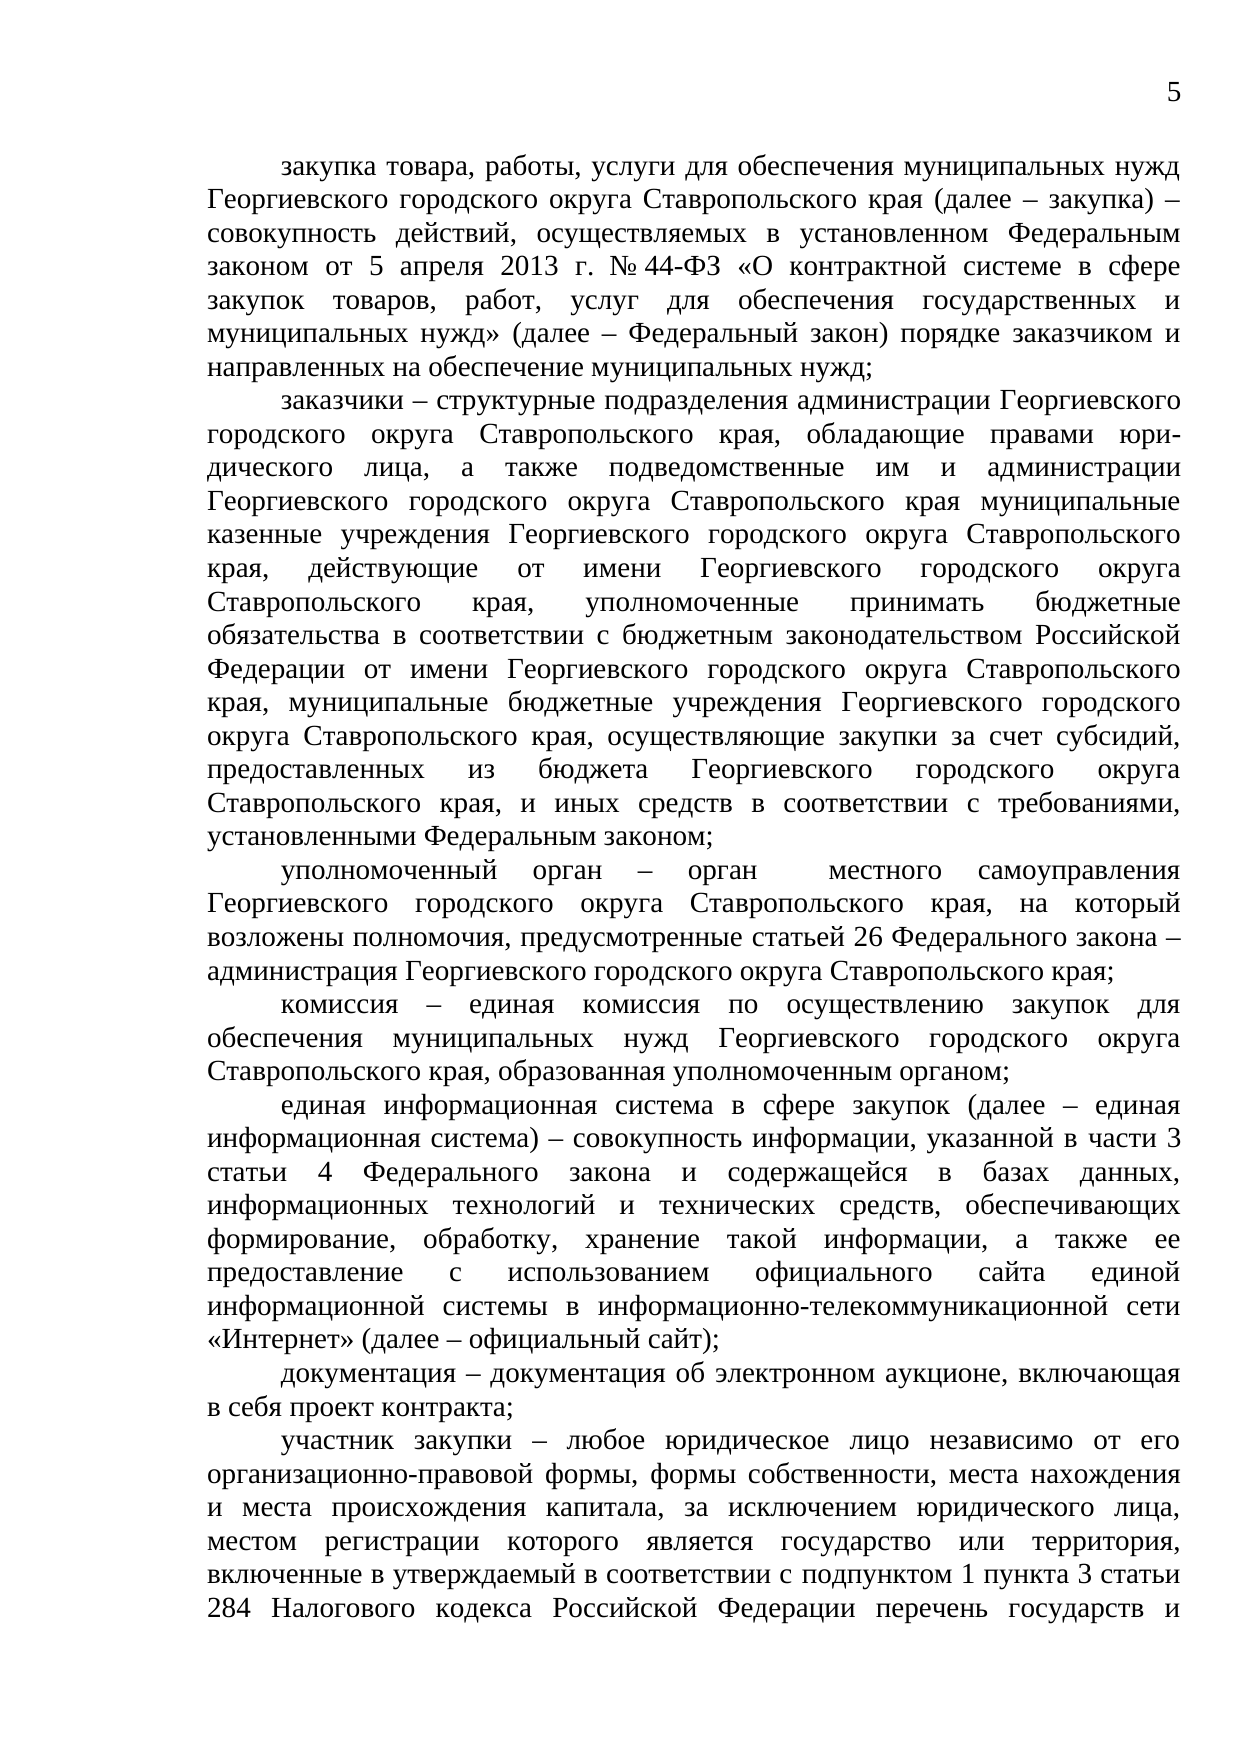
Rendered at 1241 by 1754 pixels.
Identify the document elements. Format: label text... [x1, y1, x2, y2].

text заказчики – структурные подразделения администрации Георгиевского городского округа Ставропольского края, обладающие правами юридического лица, а также подведомственные им и администрации Георгиевского городского округа Ставропольского края муниципальные казенные учреждения Георгиевского городского округа Ставропольского края, действующие от имени Георгиевского городского округа Ставропольского края, уполномоченные принимать бюджетные обязательства в соответствии с бюджетным законодательством Российской Федерации от имени Георгиевского городского округа Ставропольского края, муниципальные бюджетные учреждения Георгиевского городского округа Ставропольского края, осуществляющие закупки за счет субсидий, предоставленных из бюджета Георгиевского городского округа Ставропольского края, и иных средств в соответствии с требованиями, установленными Федеральным законом; [207, 382, 1181, 852]
text уполномоченный орган – орган местного самоуправления Георгиевского городского округа Ставропольского края, на который возложены полномочия, предусмотренные статьей 26 Федерального закона – администрация Георгиевского городского округа Ставропольского края; [207, 852, 1181, 986]
text единая информационная система в сфере закупок (далее – единая информационная система) – совокупность информации, указанной в части 3 статьи 4 Федерального закона и содержащейся в базах данных, информационных технологий и технических средств, обеспечивающих формирование, обработку, хранение такой информации, а также ее предоставление с использованием официального сайта единой информационной системы в информационно-телекоммуникационной сети «Интернет» (далее – официальный сайт); [207, 1087, 1181, 1355]
text комиссия – единая комиссия по осуществлению закупок для обеспечения муниципальных нужд Георгиевского городского округа Ставропольского края, образованная уполномоченным органом; [207, 986, 1181, 1087]
text закупка товара, работы, услуги для обеспечения муниципальных нужд Георгиевского городского округа Ставропольского края (далее – закупка) – совокупность действий, осуществляемых в установленном Федеральным законом от 5 апреля 2013 г. № 44-ФЗ «О контрактной системе в сфере закупок товаров, работ, услуг для обеспечения государственных и муниципальных нужд» (далее – Федеральный закон) порядке заказчиком и направленных на обеспечение муниципальных нужд; [207, 148, 1181, 382]
text документация – документация об электронном аукционе, включающая в себя проект контракта; [207, 1355, 1181, 1422]
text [207, 1422, 1181, 1623]
